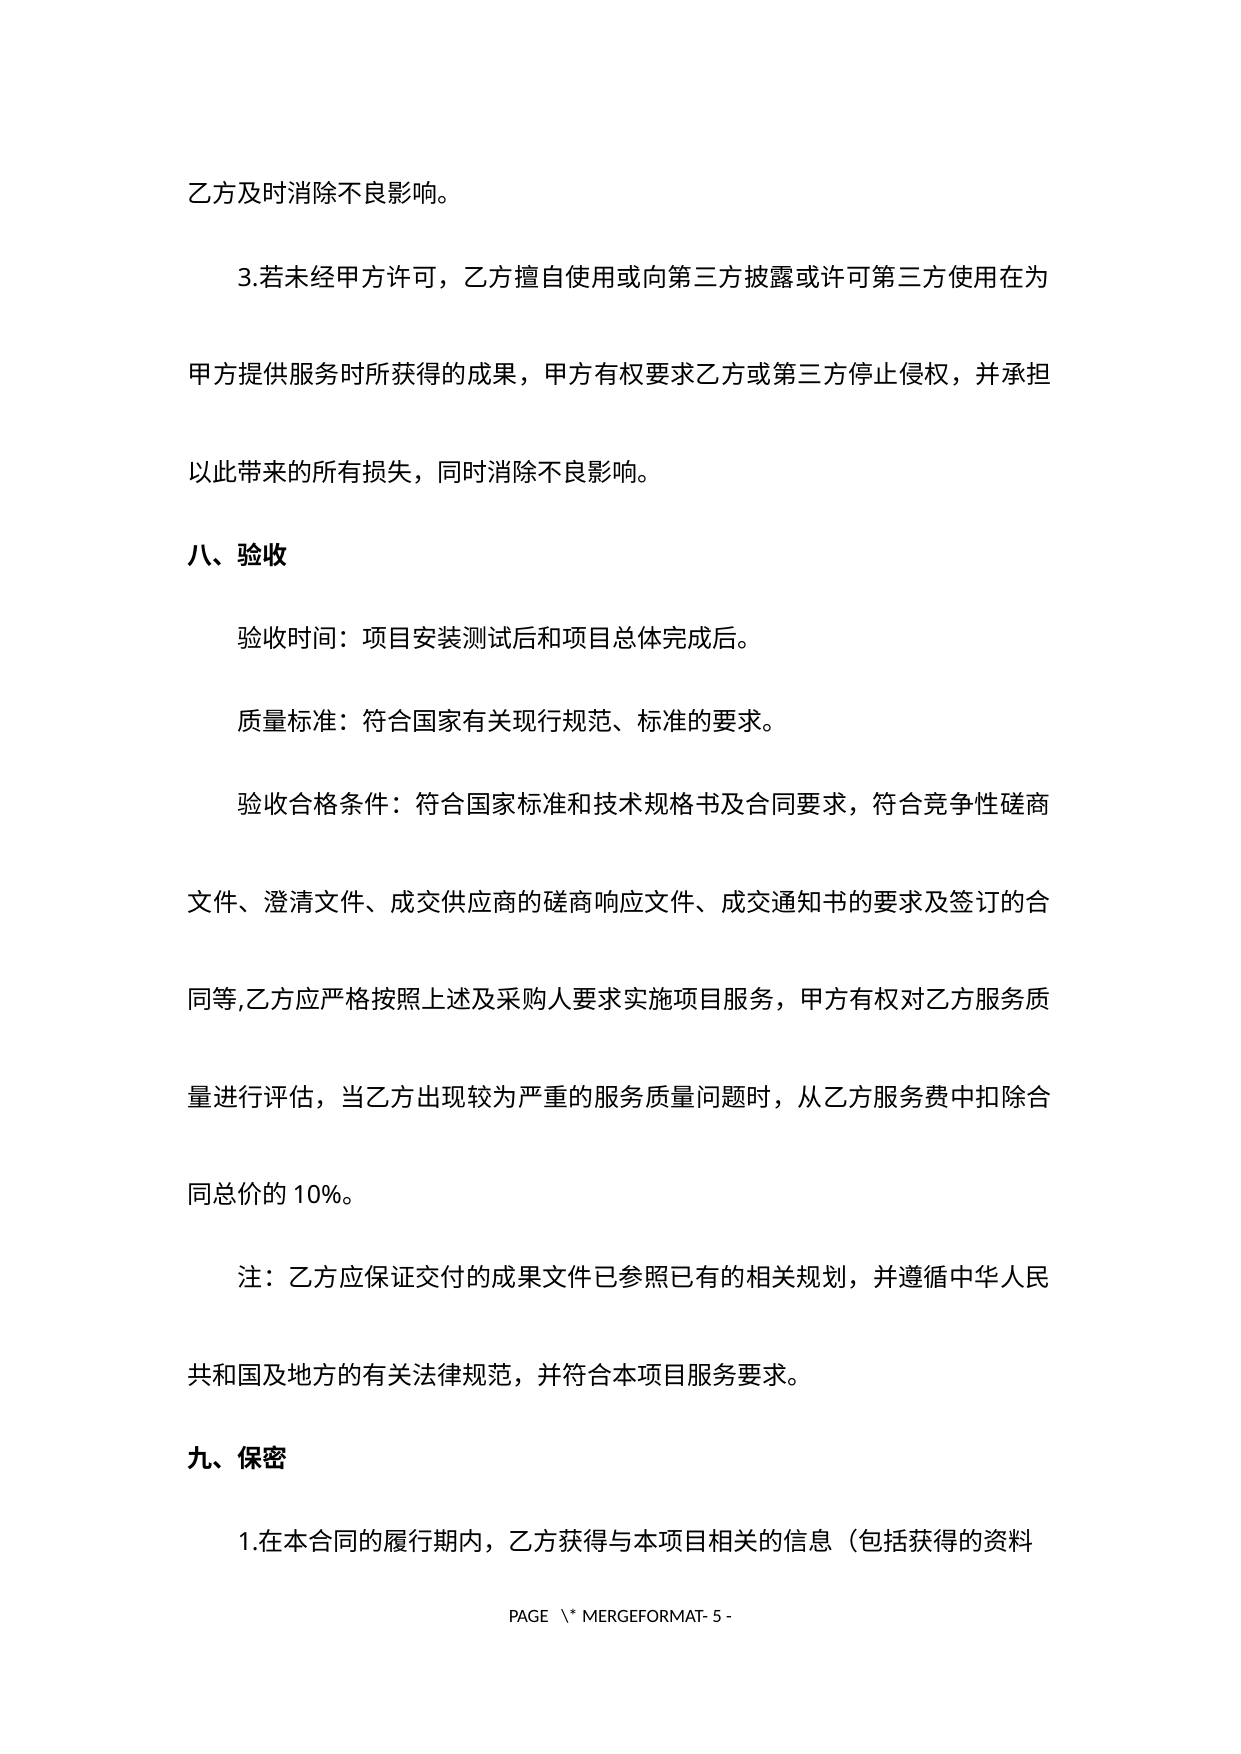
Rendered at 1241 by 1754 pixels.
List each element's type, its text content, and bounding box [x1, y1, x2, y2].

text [187, 1507, 1053, 1572]
text 八、验收 [187, 521, 1053, 586]
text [187, 159, 1053, 224]
text 质量标准：符合国家有关现行规范、标准的要求。 [187, 687, 1053, 752]
text 九、保密 [187, 1424, 1053, 1489]
text 注：乙方应保证交付的成果文件已参照已有的相关规划，并遵循中华人民共和国及地方的有关法律规范，并符合本项目服务要求。 [187, 1243, 1053, 1406]
text 3.若未经甲方许可，乙方擅自使用或向第三方披露或许可第三方使用在为甲方提供服务时所获得的成果，甲方有权要求乙方或第三方停止侵权，并承担以此带来的所有损失，同时消除不良影响。 [187, 243, 1053, 503]
text 验收时间：项目安装测试后和项目总体完成后。 [187, 604, 1053, 669]
text 验收合格条件：符合国家标准和技术规格书及合同要求，符合竞争性磋商文件、澄清文件、成交供应商的磋商响应文件、成交通知书的要求及签订的合同等,乙方应严格按照上述及采购人要求实施项目服务，甲方有权对乙方服务质量进行评估，当乙方出现较为严重的服务质量问题时，从乙方服务费中扣除合同总价的10%。 [187, 770, 1053, 1225]
